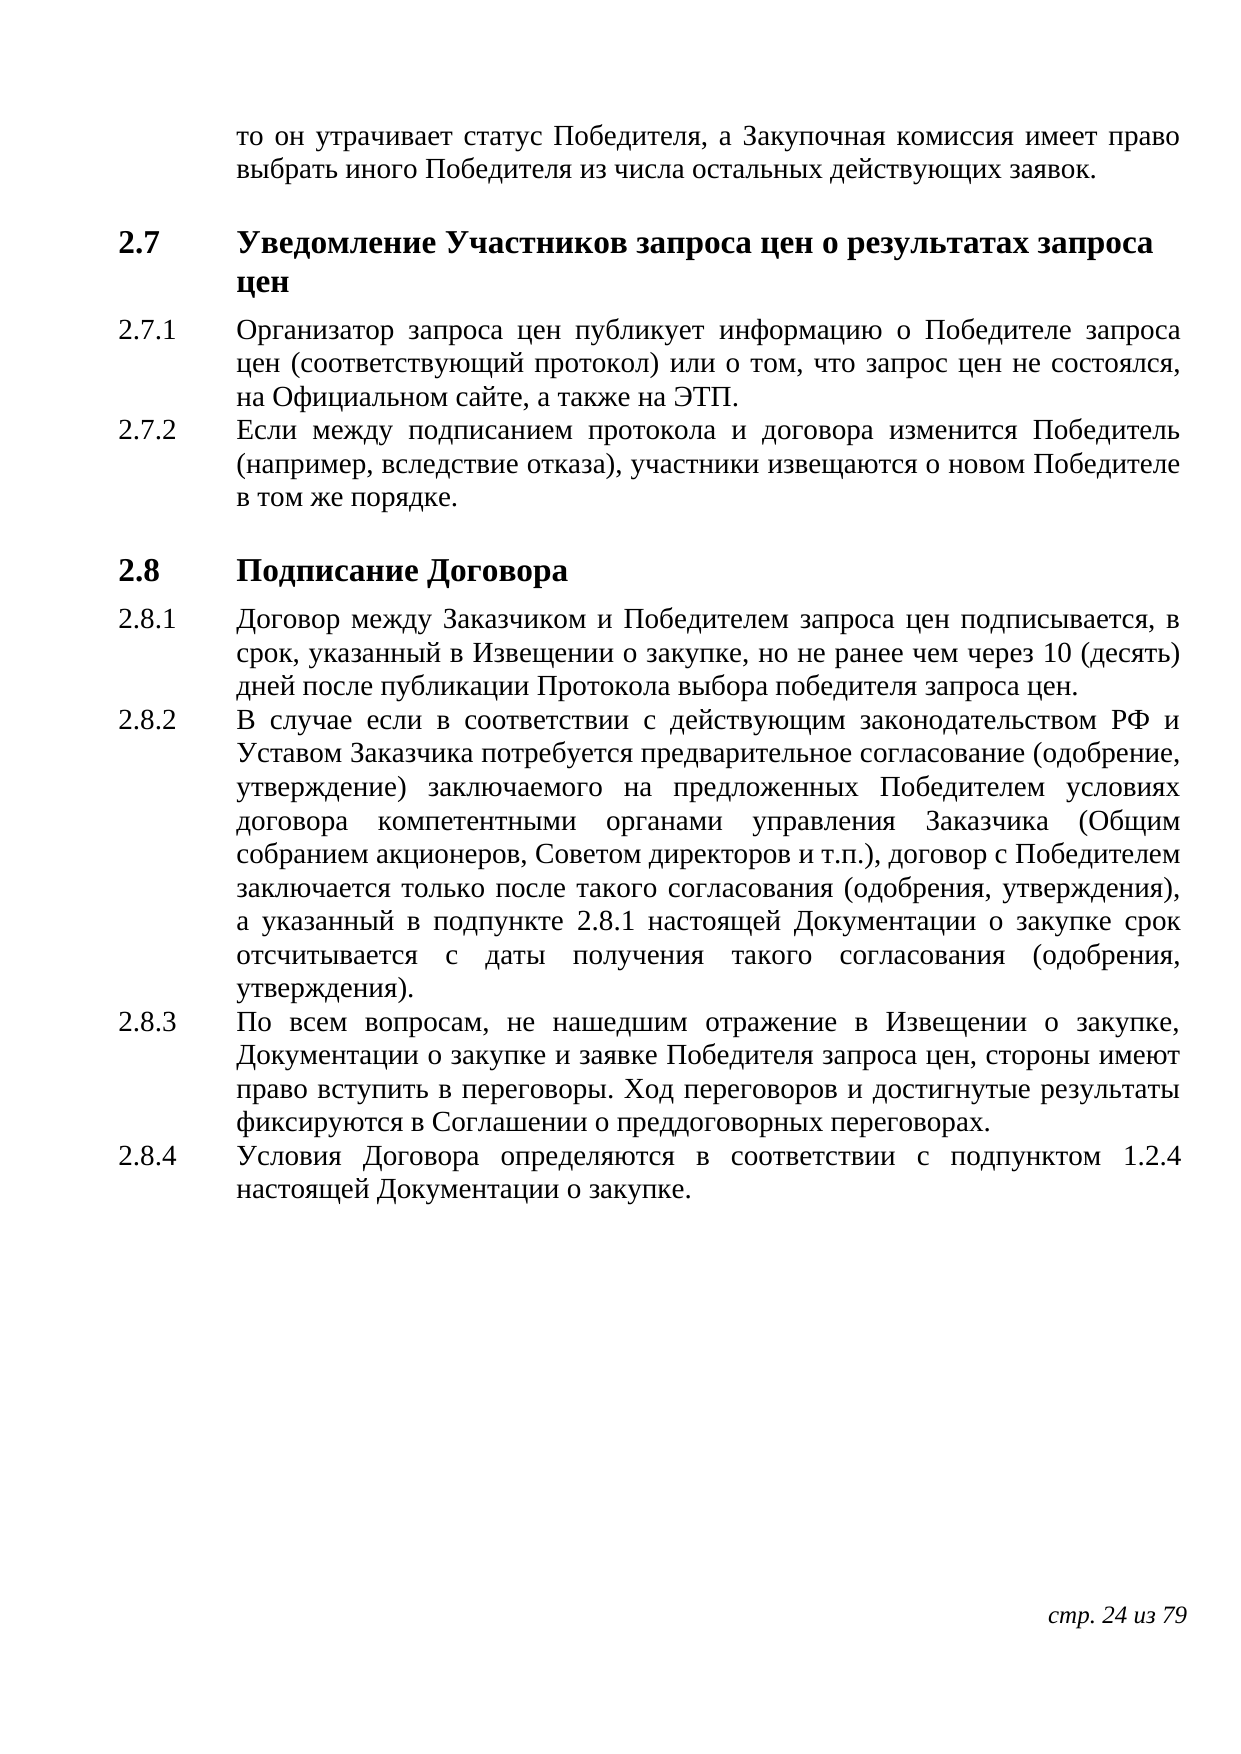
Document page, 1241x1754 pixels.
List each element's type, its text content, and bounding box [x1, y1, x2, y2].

text Договор между Заказчиком и Победителем запроса цен подписывается, в срок, указанный в Извещении о закупке, но не ранее чем через 10 (десять) дней после публикации Протокола выбора победителя запроса цен. [118, 601, 1181, 702]
text Условия Договора определяются в соответствии с подпунктом 1.2.4 настоящей Документации о закупке. [118, 1138, 1181, 1205]
text Организатор запроса цен публикует информацию о Победителе запроса цен (соответствующий протокол) или о том, что запрос цен не состоялся, на Официальном сайте, а также на ЭТП. [118, 312, 1181, 412]
text По всем вопросам, не нашедшим отражение в Извещении о закупке, Документации о закупке и заявке Победителя запроса цен, стороны имеют право вступить в переговоры. Ход переговоров и достигнутые результаты фиксируются в Соглашении о преддоговорных переговорах. [118, 1004, 1181, 1138]
subtitle Подписание Договора [118, 551, 1181, 589]
text то он утрачивает статус Победителя, а Закупочная комиссия имеет право выбрать иного Победителя из числа остальных действующих заявок. [236, 118, 1181, 185]
text В случае если в соответствии с действующим законодательством РФ и Уставом Заказчика потребуется предварительное согласование (одобрение, утверждение) заключаемого на предложенных Победителем условиях договора компетентными органами управления Заказчика (Общим собранием акционеров, Советом директоров и т.п.), договор с Победителем заключается только после такого согласования (одобрения, утверждения), а указанный в подпункте 2.8.1 настоящей Документации о закупке срок отсчитывается с даты получения такого согласования (одобрения, утверждения). [118, 702, 1181, 1004]
subtitle Уведомление Участников запроса цен о результатах запроса цен [118, 223, 1181, 299]
text Если между подписанием протокола и договора изменится Победитель (например, вследствие отказа), участники извещаются о новом Победителе в том же порядке. [118, 412, 1181, 513]
